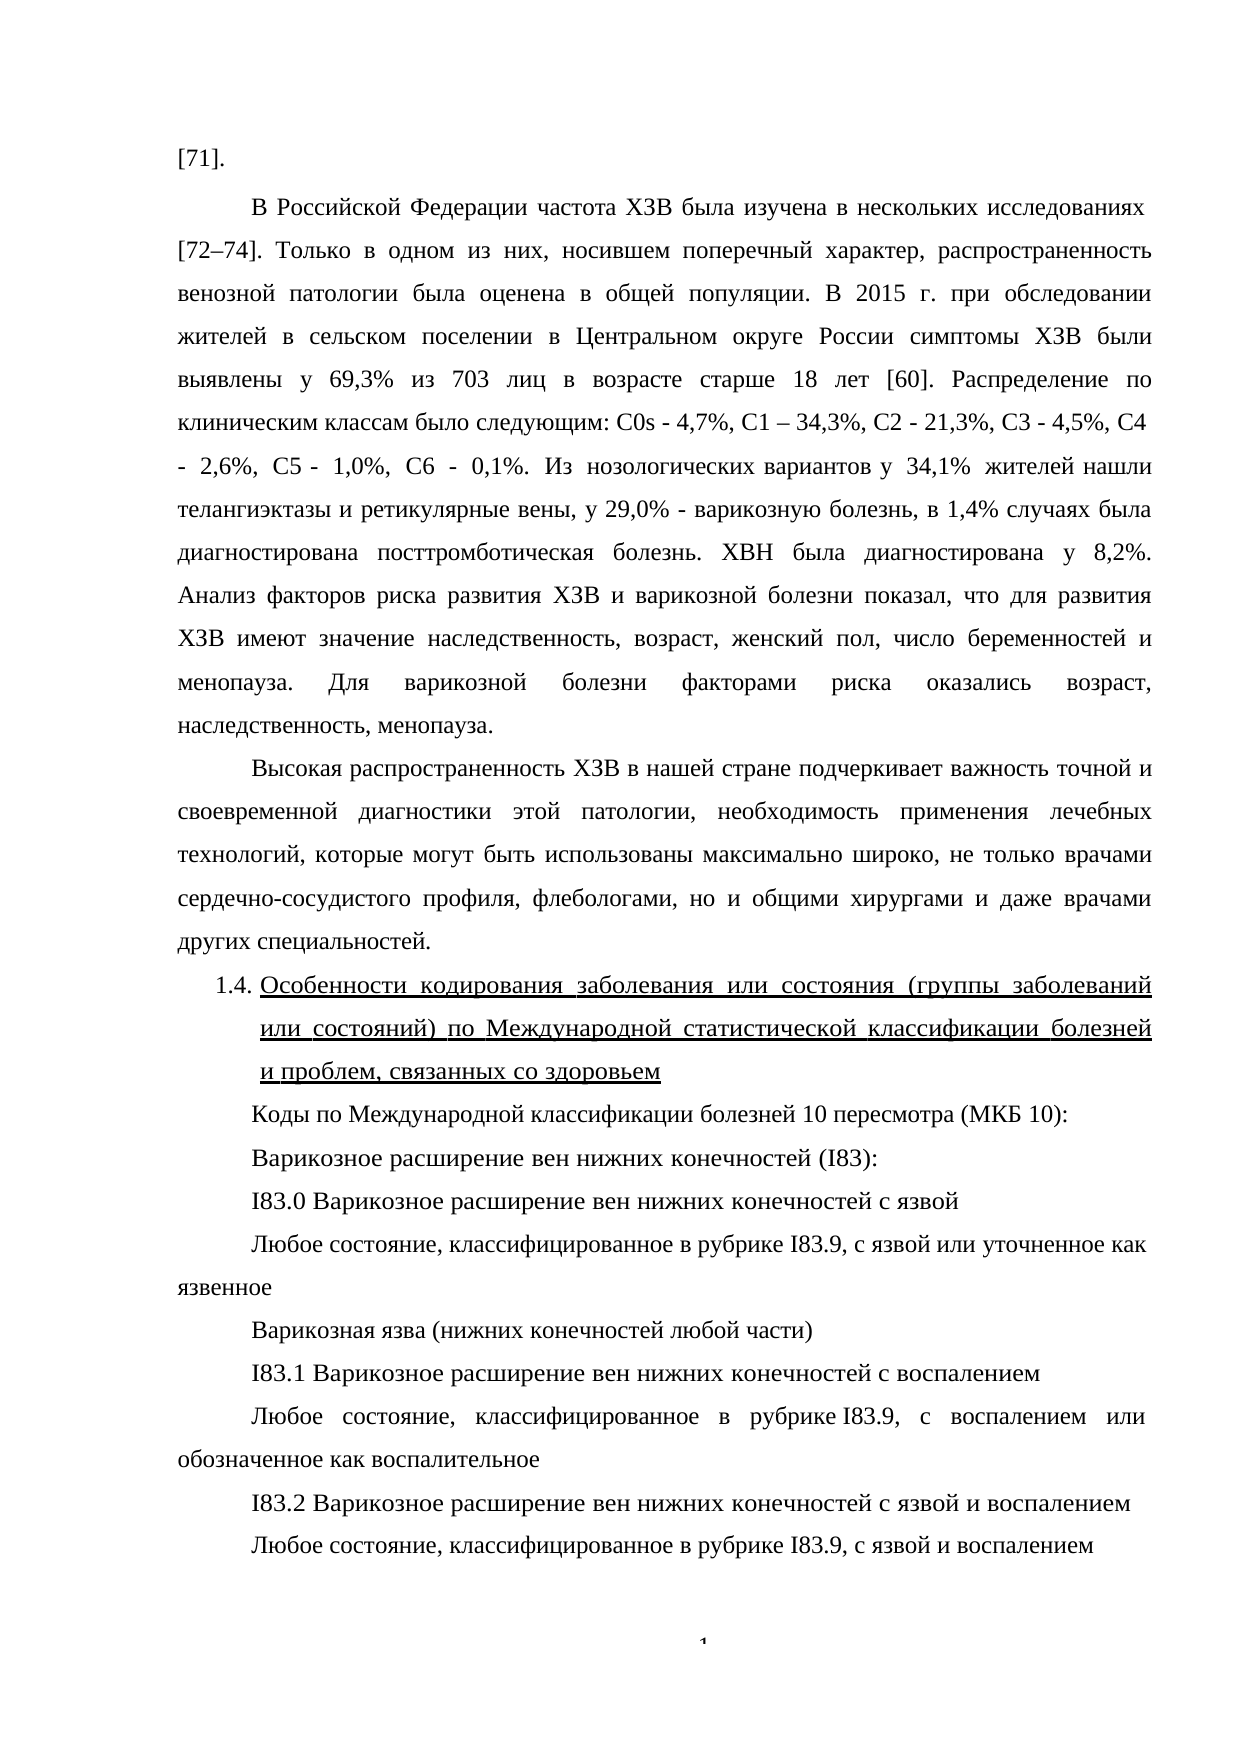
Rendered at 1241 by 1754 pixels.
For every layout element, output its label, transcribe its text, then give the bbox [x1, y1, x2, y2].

text [71]. [177, 143, 226, 172]
text Любое состояние, классифицированное в рубрике I83.9, с язвой или уточненное как язвенное [177, 1229, 1152, 1300]
text I83.1 Варикозное расширение вен нижних конечностей с воспалением [251, 1358, 1163, 1387]
text I83.0 Варикозное расширение вен нижних конечностей с язвой [251, 1186, 1163, 1215]
text Любое состояние, классифицированное в рубрике I83.9, с язвой и воспалением [251, 1531, 1163, 1559]
text Высокая распространенность ХЗВ в нашей стране подчеркивает важность точной и своевременной диагностики этой патологии, необходимость применения лечебных технологий, которые могут быть использованы максимально широко, не только врачами сердечно-сосудистого профиля, флебологами, но и общими хирургами и даже врачами других специальностей. [177, 753, 1152, 954]
list Особенности кодирования заболевания или состояния (группы заболеваний или состояний) по Международной статистической классификации болезней и проблем, связанных со здоровьем [215, 970, 1152, 1085]
text [72–74]. Только в одном из них, носившем поперечный характер, распространенность венозной патологии была оценена в общей популяции. В 2015 г. при обследовании жителей в сельском поселении в Центральном округе России симптомы ХЗВ были выявлены у 69,3% из 703 лиц в возрасте старше 18 лет [60]. Распределение по клиническим классам было следующим: С0s - 4,7%, С1 – 34,3%, С2 - 21,3%, С3 - 4,5%, С4 [177, 235, 1152, 436]
text В Российской Федерации частота ХЗВ была изучена в нескольких исследованиях [251, 192, 1163, 220]
text Любое состояние, классифицированное в рубрике I83.9, с воспалением или обозначенное как воспалительное [177, 1401, 1152, 1473]
text Варикозное расширение вен нижних конечностей (I83): [251, 1143, 1163, 1172]
text - 2,6%, С5 - 1,0%, С6 - 0,1%. Из нозологических вариантов у 34,1% жителей нашли телангиэктазы и ретикулярные вены, у 29,0% - варикозную болезнь, в 1,4% случаях была диагностирована посттромботическая болезнь. ХВН была диагностирована у 8,2%. Анализ факторов риска развития ХЗВ и варикозной болезни показал, что для развития ХЗВ имеют значение наследственность, возраст, женский пол, число беременностей и менопауза. Для варикозной болезни факторами риска оказались возраст, наследственность, менопауза. [177, 451, 1152, 738]
text I83.2 Варикозное расширение вен нижних конечностей с язвой и воспалением [251, 1488, 1163, 1517]
text Варикозная язва (нижних конечностей любой части) [251, 1315, 1163, 1344]
text Коды по Международной классификации болезней 10 пересмотра (МКБ 10): [251, 1099, 1163, 1128]
